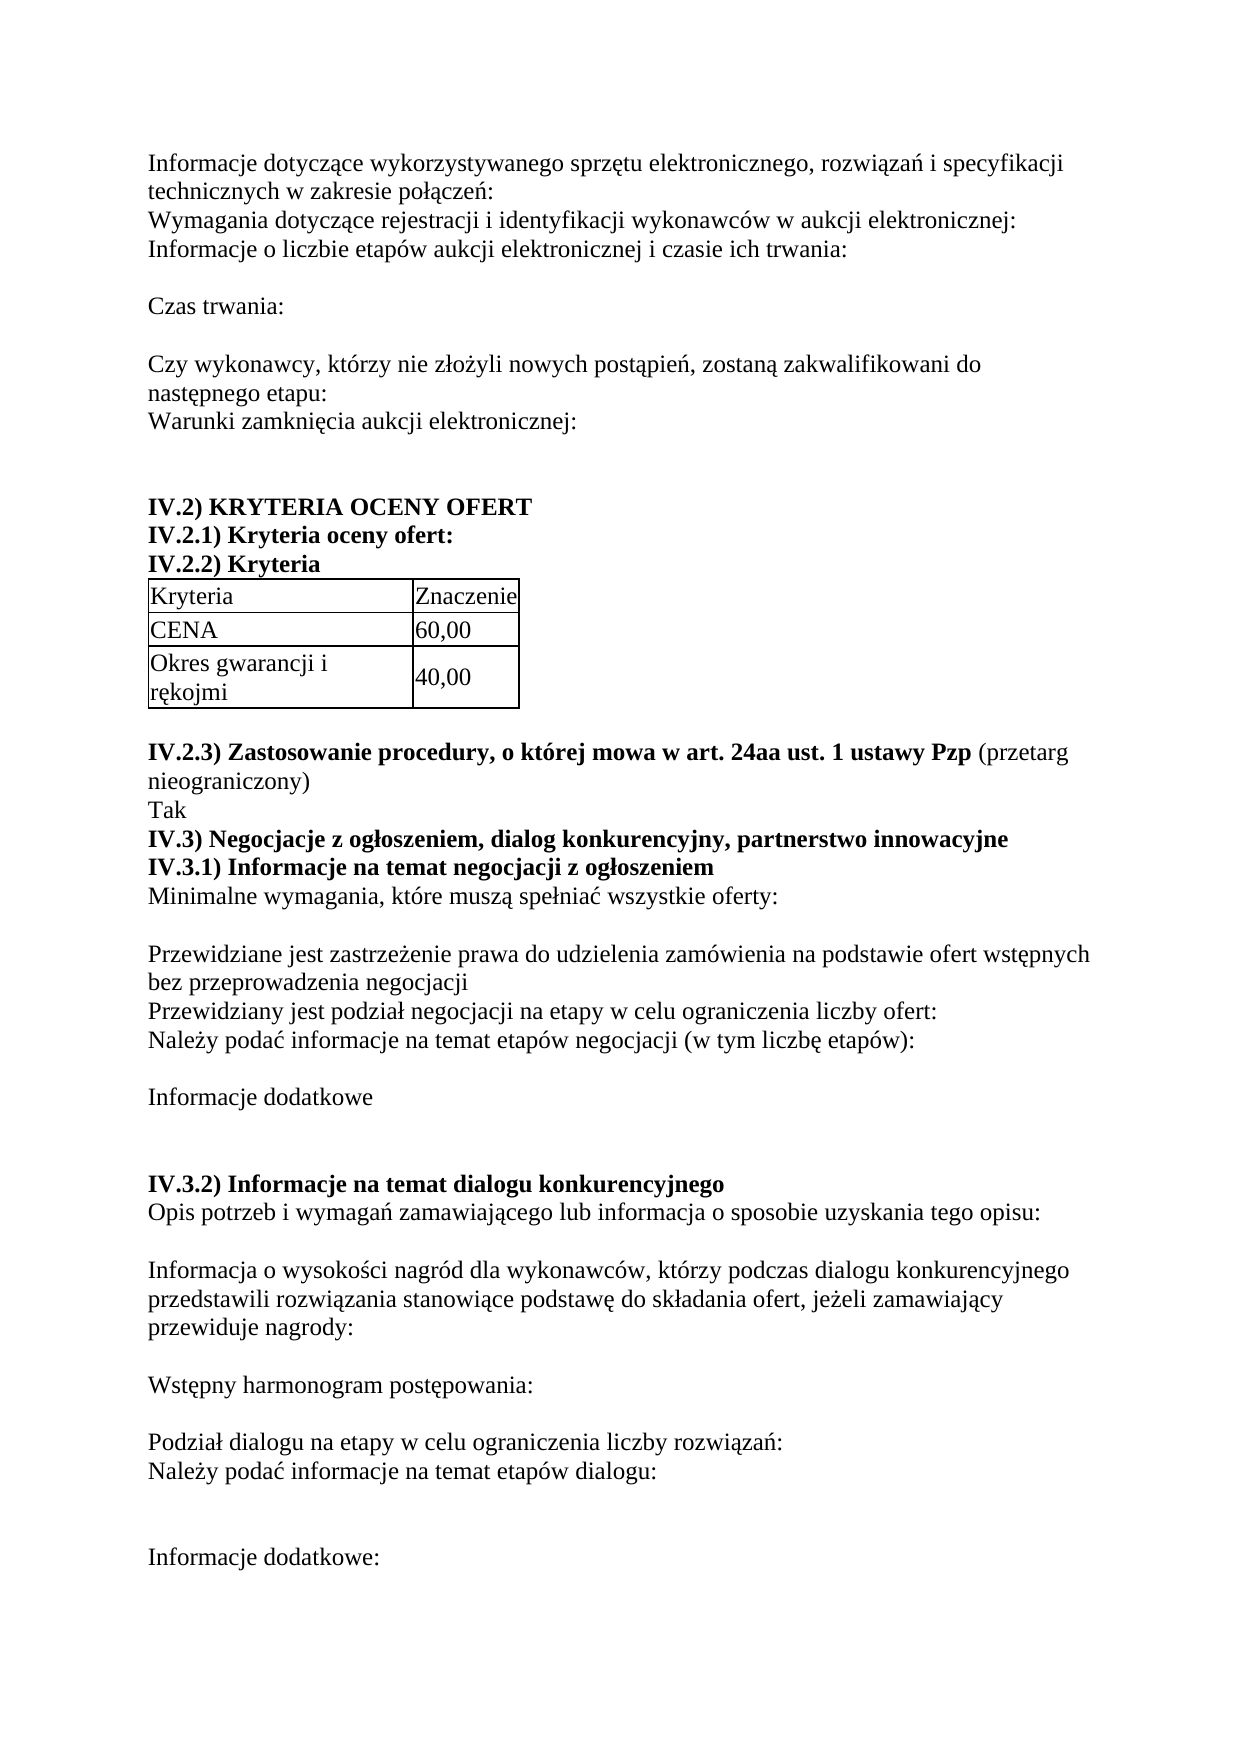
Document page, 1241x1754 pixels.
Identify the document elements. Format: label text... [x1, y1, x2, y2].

text IV.2) KRYTERIA OCENY OFERT IV.2.1) Kryteria oceny ofert: IV.2.2) Kryteria [148, 463, 1093, 578]
text Czas trwania: Czy wykonawcy, którzy nie złożyli nowych postąpień, zostaną zakwalifikowani do następnego etapu: Warunki zamknięcia aukcji elektronicznej: [148, 263, 1093, 463]
table_cell Okres gwarancji i rękojmi [149, 647, 412, 707]
table_cell 40,00 [414, 647, 518, 707]
table_header Znaczenie [414, 580, 518, 612]
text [148, 148, 1093, 263]
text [148, 709, 1093, 1600]
table_header Kryteria [149, 580, 412, 612]
table_cell 60,00 [414, 613, 518, 645]
table_cell CENA [149, 613, 412, 645]
